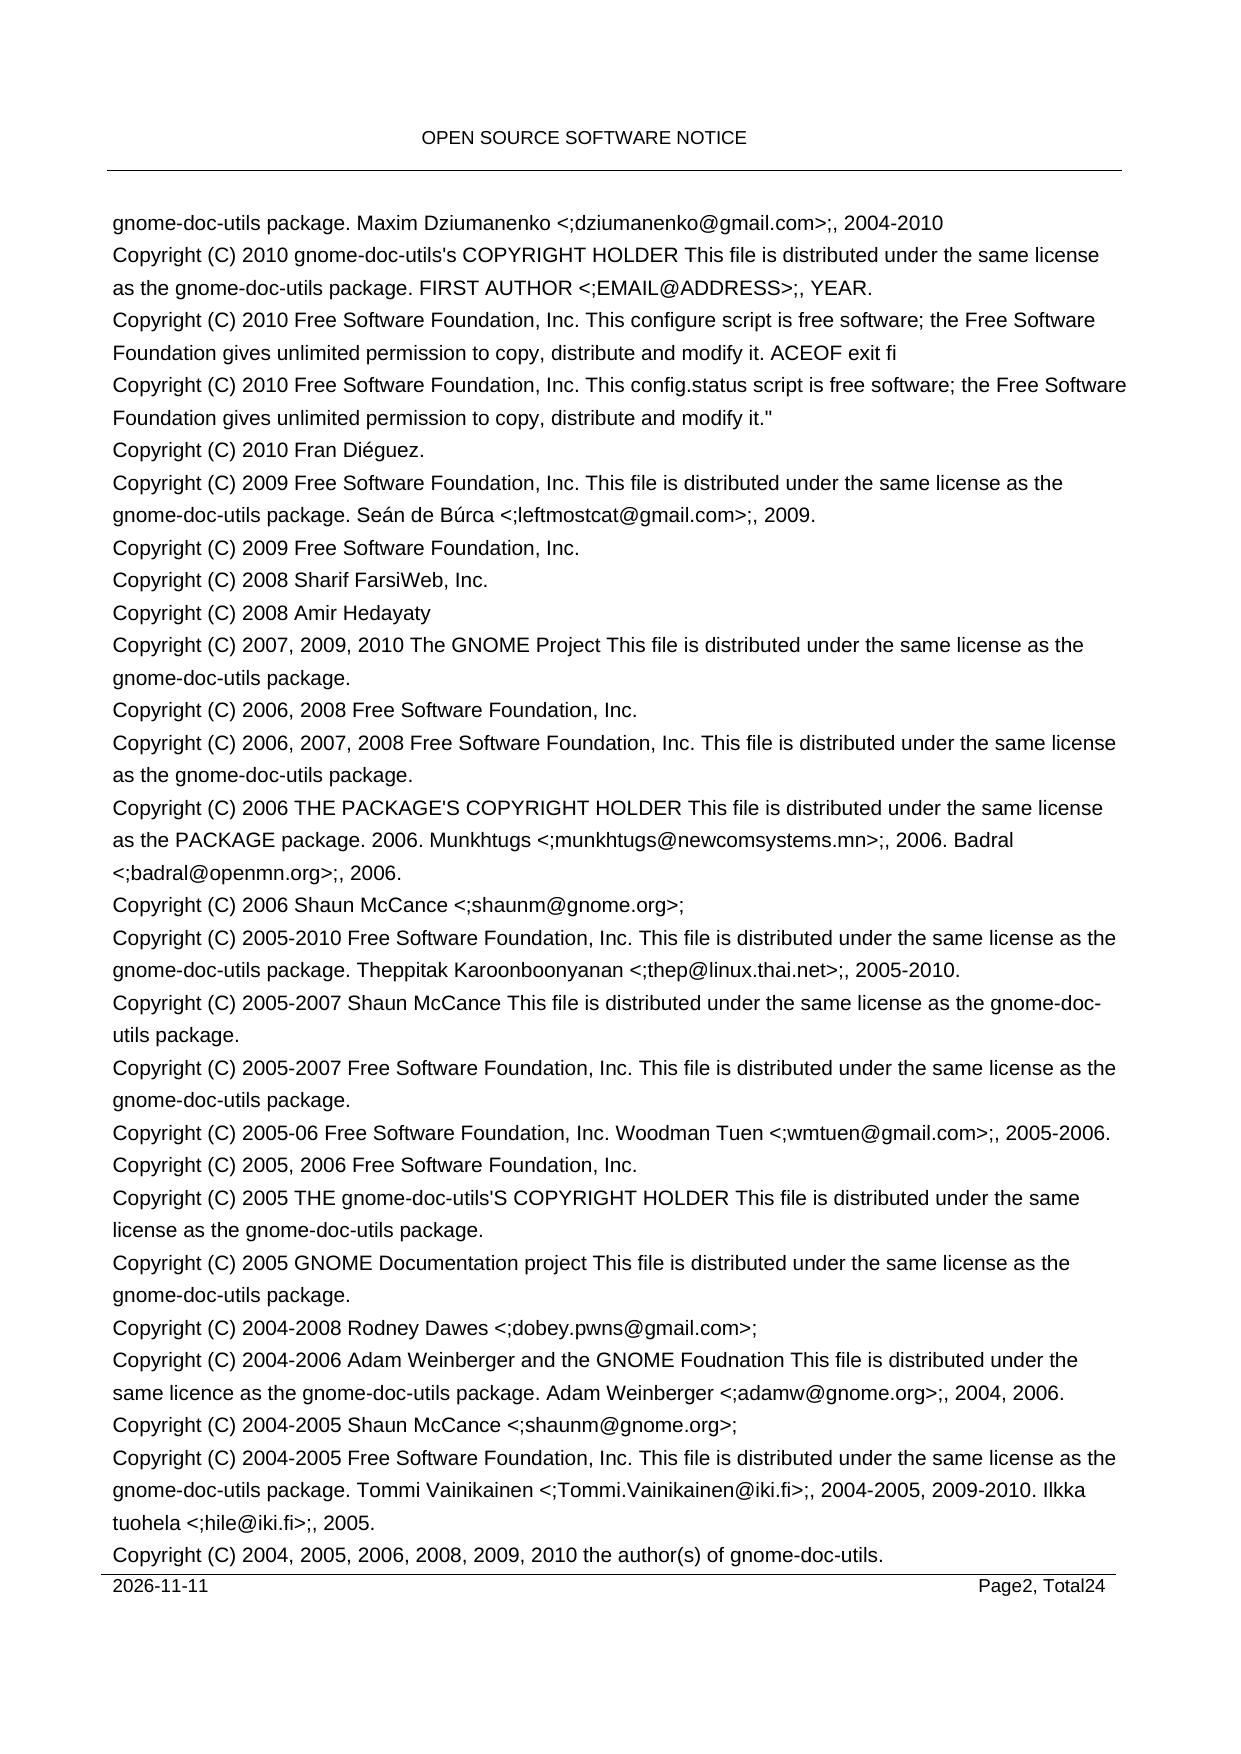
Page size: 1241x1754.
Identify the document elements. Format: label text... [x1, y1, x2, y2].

text Copyright (C) 2005 GNOME Documentation project This file is distributed under the same license as the gnome-doc-utils package. [112, 1246, 1128, 1311]
text Copyright (C) 2010 Fran Diéguez. [112, 434, 1128, 466]
text Copyright (C) 2004-2006 Adam Weinberger and the GNOME Foudnation This file is distributed under the same licence as the gnome-doc-utils package. Adam Weinberger <;adamw@gnome.org>;, 2004, 2006. [112, 1344, 1128, 1409]
text Copyright (C) 2008 Amir Hedayaty [112, 596, 1128, 629]
text Copyright (C) 2010 gnome-doc-utils's COPYRIGHT HOLDER This file is distributed under the same license as the gnome-doc-utils package. FIRST AUTHOR <;EMAIL@ADDRESS>;, YEAR. [112, 239, 1128, 304]
text Copyright (C) 2005 THE gnome-doc-utils'S COPYRIGHT HOLDER This file is distributed under the same license as the gnome-doc-utils package. [112, 1181, 1128, 1246]
text Copyright (C) 2005, 2006 Free Software Foundation, Inc. [112, 1149, 1128, 1181]
text Copyright (C) 2007, 2009, 2010 The GNOME Project This file is distributed under the same license as the gnome-doc-utils package. [112, 629, 1128, 694]
text Copyright (C) 2006 THE PACKAGE'S COPYRIGHT HOLDER This file is distributed under the same license as the PACKAGE package. 2006. Munkhtugs <;munkhtugs@newcomsystems.mn>;, 2006. Badral <;badral@openmn.org>;, 2006. [112, 791, 1128, 889]
text Copyright (C) 2006 Shaun McCance <;shaunm@gnome.org>; [112, 889, 1128, 921]
text Copyright (C) 2010 Free Software Foundation, Inc. This configure script is free software; the Free Software Foundation gives unlimited permission to copy, distribute and modify it. ACEOF exit fi [112, 304, 1128, 369]
text Copyright (C) 2004-2005 Free Software Foundation, Inc. This file is distributed under the same license as the gnome-doc-utils package. Tommi Vainikainen <;Tommi.Vainikainen@iki.fi>;, 2004-2005, 2009-2010. Ilkka tuohela <;hile@iki.fi>;, 2005. [112, 1441, 1128, 1539]
text Copyright (C) 2005-06 Free Software Foundation, Inc. Woodman Tuen <;wmtuen@gmail.com>;, 2005-2006. [112, 1116, 1128, 1149]
text Copyright (C) 2004-2008 Rodney Dawes <;dobey.pwns@gmail.com>; [112, 1311, 1128, 1344]
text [112, 206, 1128, 239]
text Copyright (C) 2010 Free Software Foundation, Inc. This config.status script is free software; the Free Software Foundation gives unlimited permission to copy, distribute and modify it." [112, 369, 1128, 434]
text Copyright (C) 2005-2007 Free Software Foundation, Inc. This file is distributed under the same license as the gnome-doc-utils package. [112, 1051, 1128, 1116]
text Copyright (C) 2005-2007 Shaun McCance This file is distributed under the same license as the gnome-doc-utils package. [112, 986, 1128, 1051]
text Copyright (C) 2009 Free Software Foundation, Inc. This file is distributed under the same license as the gnome-doc-utils package. Seán de Búrca <;leftmostcat@gmail.com>;, 2009. [112, 466, 1128, 531]
text Copyright (C) 2009 Free Software Foundation, Inc. [112, 531, 1128, 564]
text Copyright (C) 2004, 2005, 2006, 2008, 2009, 2010 the author(s) of gnome-doc-utils. [112, 1539, 1128, 1571]
text Copyright (C) 2006, 2007, 2008 Free Software Foundation, Inc. This file is distributed under the same license as the gnome-doc-utils package. [112, 726, 1128, 791]
text Copyright (C) 2008 Sharif FarsiWeb, Inc. [112, 564, 1128, 596]
text Copyright (C) 2006, 2008 Free Software Foundation, Inc. [112, 694, 1128, 726]
text Copyright (C) 2005-2010 Free Software Foundation, Inc. This file is distributed under the same license as the gnome-doc-utils package. Theppitak Karoonboonyanan <;thep@linux.thai.net>;, 2005-2010. [112, 921, 1128, 986]
text Copyright (C) 2004-2005 Shaun McCance <;shaunm@gnome.org>; [112, 1409, 1128, 1441]
